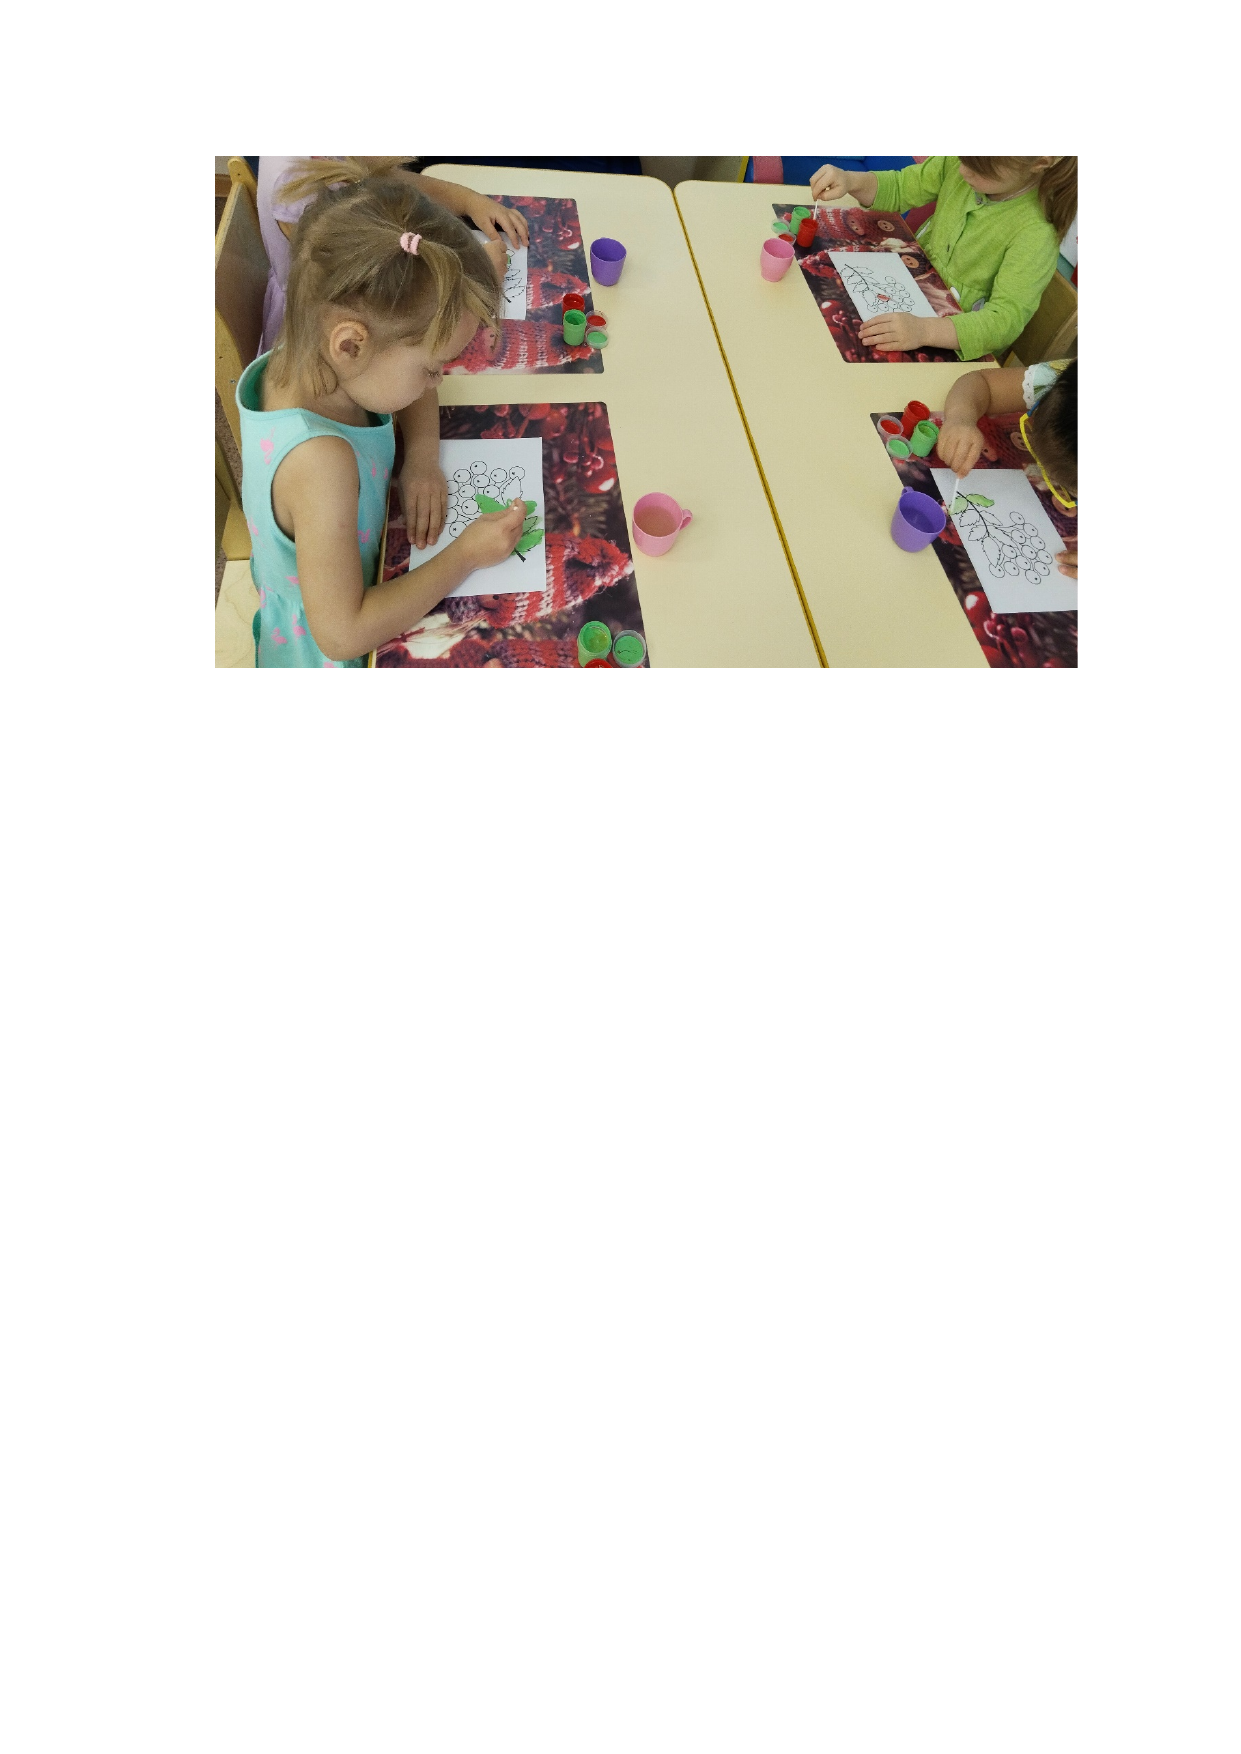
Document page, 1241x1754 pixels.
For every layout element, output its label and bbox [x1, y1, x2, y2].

picture [215, 156, 1078, 668]
